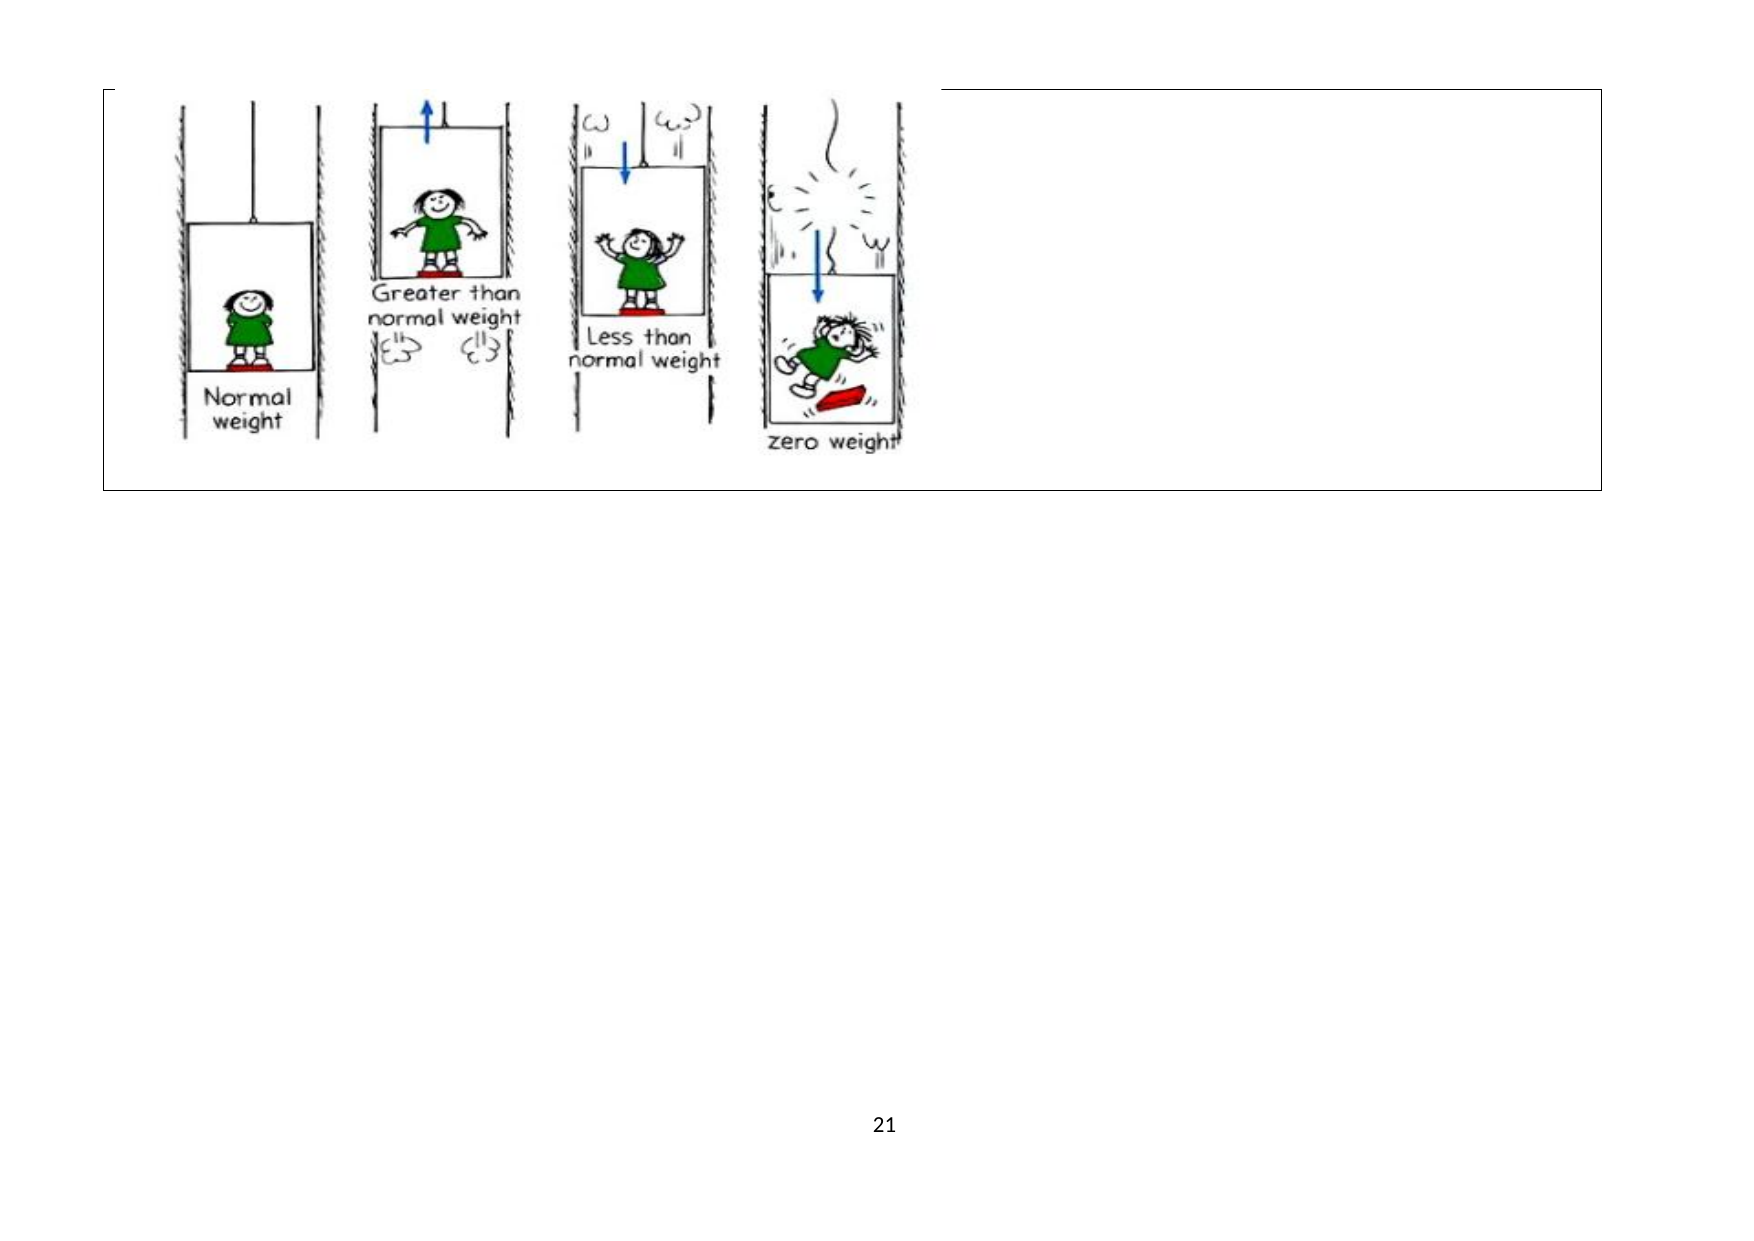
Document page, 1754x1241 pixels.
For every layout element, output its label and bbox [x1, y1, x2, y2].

table_cell [104, 90, 1601, 490]
picture [115, 89, 942, 466]
